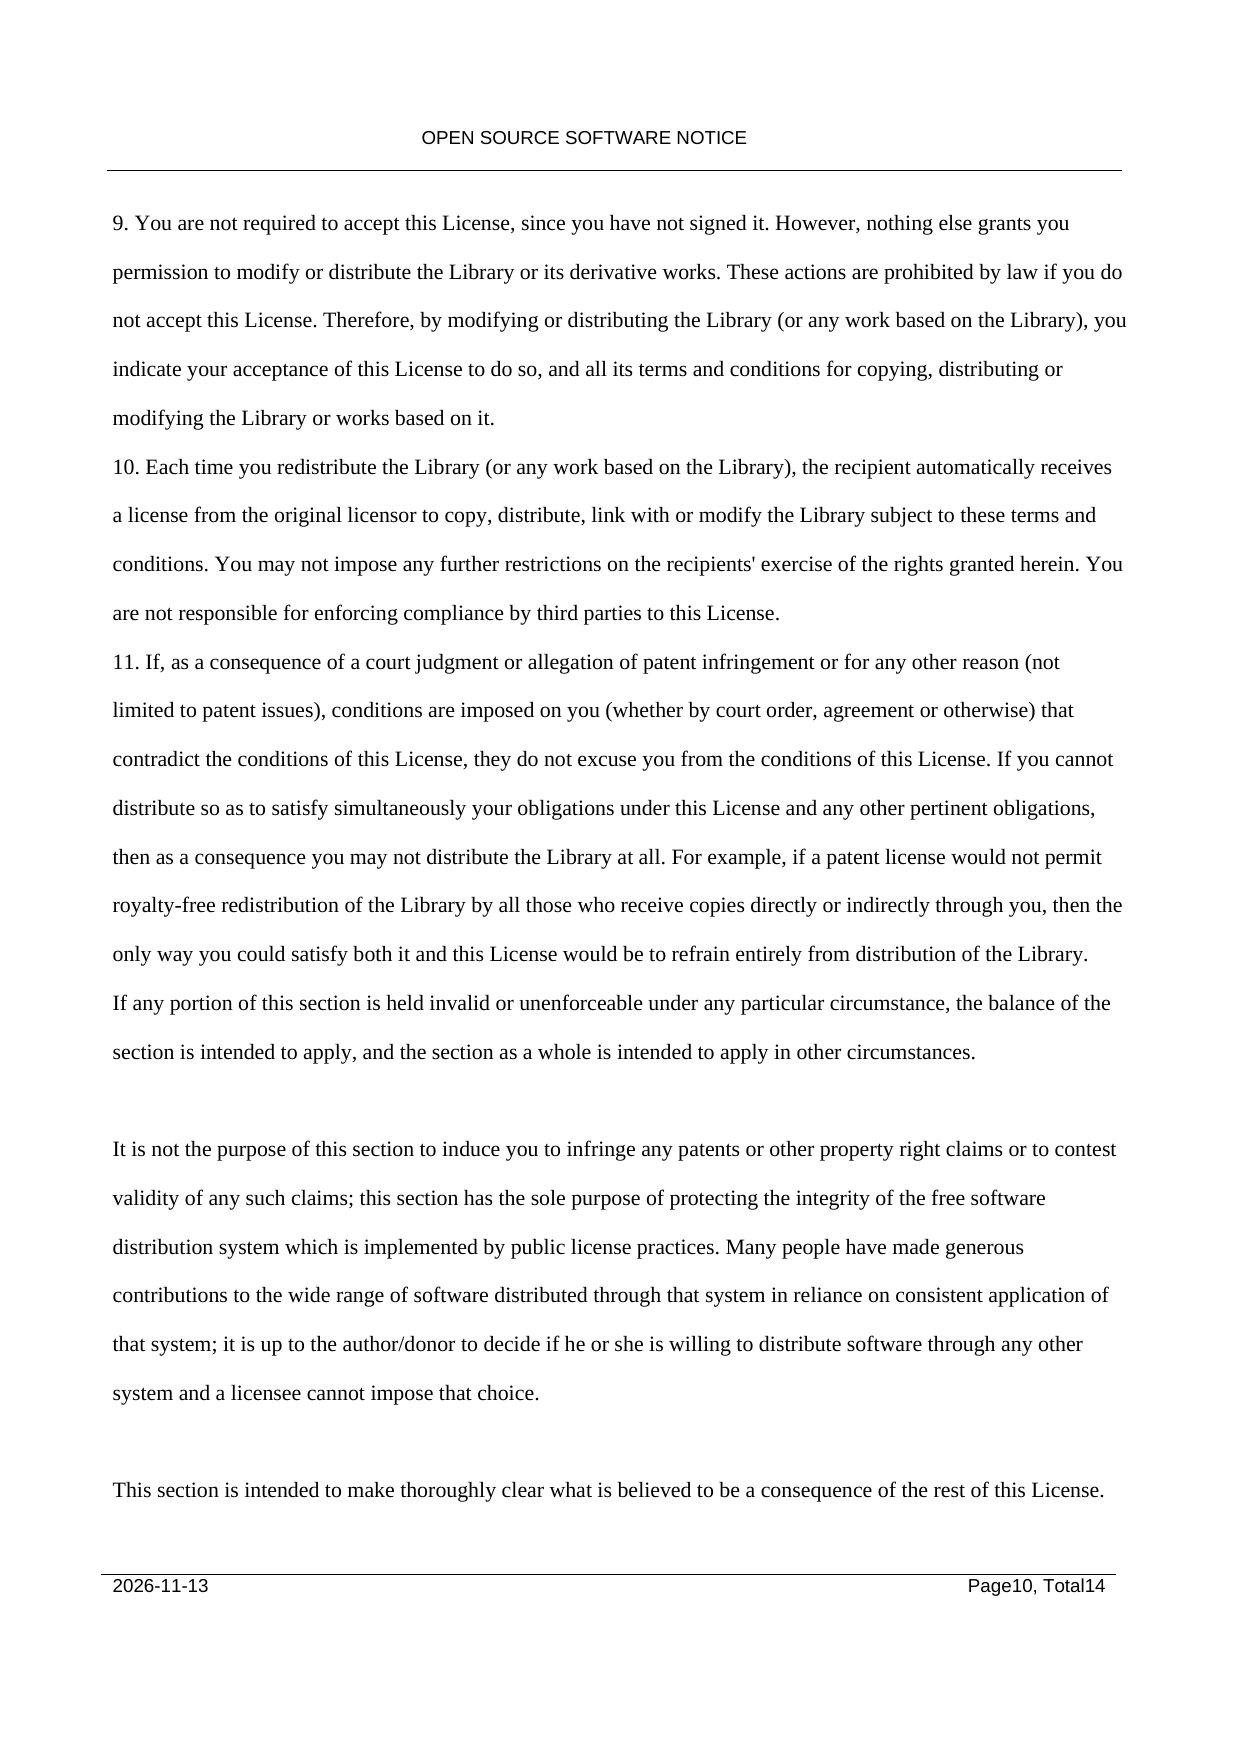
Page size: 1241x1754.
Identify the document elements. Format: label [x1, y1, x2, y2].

text [112, 206, 1128, 1506]
